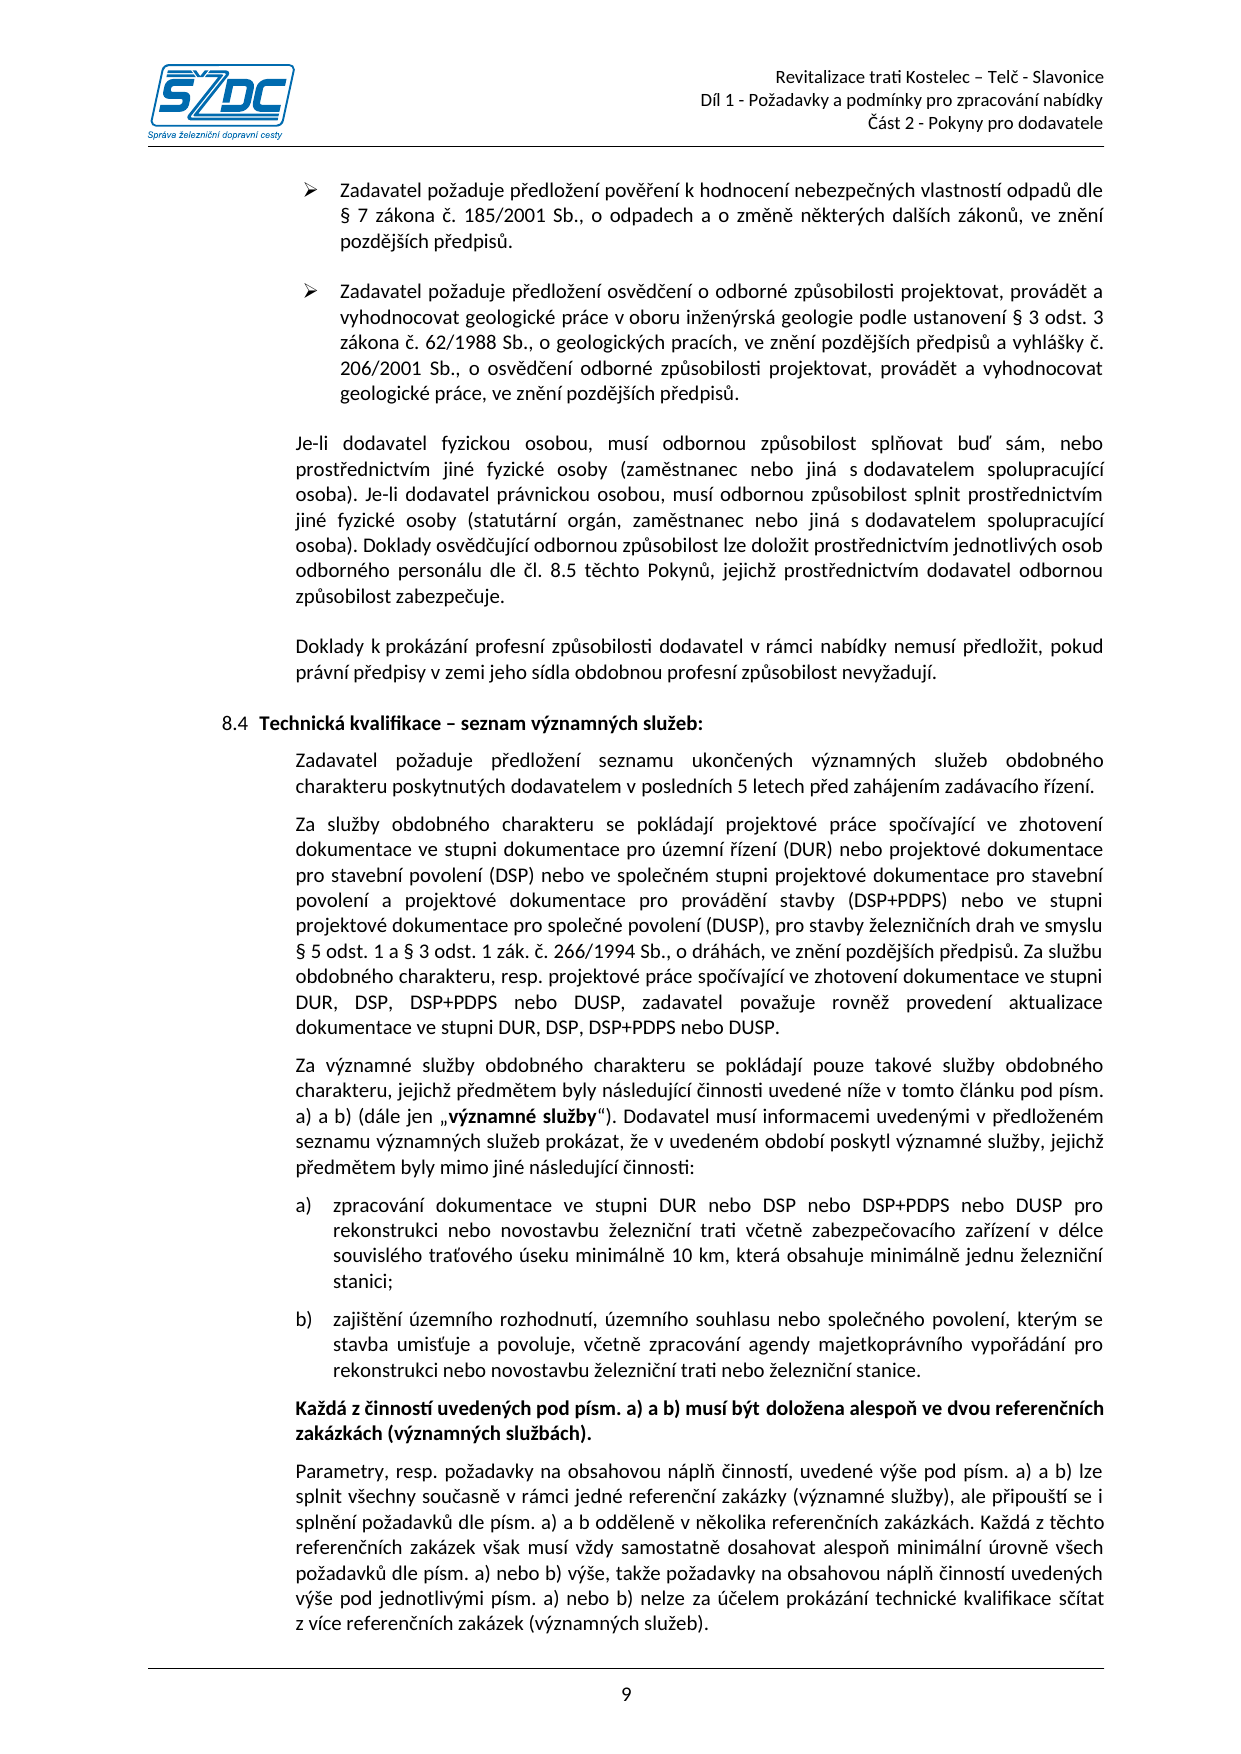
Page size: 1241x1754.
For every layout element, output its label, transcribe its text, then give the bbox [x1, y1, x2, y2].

text Doklady k prokázání profesní způsobilosti dodavatel v rámci nabídky nemusí předložit, pokud právní předpisy v zemi jeho sídla obdobnou profesní způsobilost nevyžadují. [295, 633, 1104, 684]
list Zadavatel požaduje předložení osvědčení o odborné způsobilosti projektovat, provádět a vyhodnocovat geologické práce v oboru inženýrská geologie podle ustanovení § 3 odst. 3 zákona č. 62/1988 Sb., o geologických pracích, ve znění pozdějších předpisů a vyhlášky č. 206/2001 Sb., o osvědčení odborné způsobilosti projektovat, provádět a vyhodnocovat geologické práce, ve znění pozdějších předpisů. [302, 278, 1104, 406]
text Za služby obdobného charakteru se pokládají projektové práce spočívající ve zhotovení dokumentace ve stupni dokumentace pro územní řízení (DUR) nebo projektové dokumentace pro stavební povolení (DSP) nebo ve společném stupni projektové dokumentace pro stavební povolení a projektové dokumentace pro provádění stavby (DSP+PDPS) nebo ve stupni projektové dokumentace pro společné povolení (DUSP), pro stavby železničních drah ve smyslu § 5 odst. 1 a § 3 odst. 1 zák. č. 266/1994 Sb., o dráhách, ve znění pozdějších předpisů. Za službu obdobného charakteru, resp. projektové práce spočívající ve zhotovení dokumentace ve stupni DUR, DSP, DSP+PDPS nebo DUSP, zadavatel považuje rovněž provedení aktualizace dokumentace ve stupni DUR, DSP, DSP+PDPS nebo DUSP. [295, 811, 1104, 1040]
text Je-li dodavatel fyzickou osobou, musí odbornou způsobilost splňovat buď sám, nebo prostřednictvím jiné fyzické osoby (zaměstnanec nebo jiná s dodavatelem spolupracující osoba). Je-li dodavatel právnickou osobou, musí odbornou způsobilost splnit prostřednictvím jiné fyzické osoby (statutární orgán, zaměstnanec nebo jiná s dodavatelem spolupracující osoba). Doklady osvědčující odbornou způsobilost lze doložit prostřednictvím jednotlivých osob odborného personálu dle čl. 8.5 těchto Pokynů, jejichž prostřednictvím dodavatel odbornou způsobilost zabezpečuje. [295, 431, 1104, 608]
text Za významné služby obdobného charakteru se pokládají pouze takové služby obdobného charakteru, jejichž předmětem byly následující činnosti uvedené níže v tomto článku pod písm. a) a b) (dále jen „významné služby“). Dodavatel musí informacemi uvedenými v předloženém seznamu významných služeb prokázat, že v uvedeném období poskytl významné služby, jejichž předmětem byly mimo jiné následující činnosti: [295, 1052, 1104, 1179]
text Každá z činností uvedených pod písm. a) a b) musí být doložena alespoň ve dvou referenčních zakázkách (významných službách). [295, 1395, 1104, 1446]
text Zadavatel požaduje předložení seznamu ukončených významných služeb obdobného charakteru poskytnutých dodavatelem v posledních 5 letech před zahájením zadávacího řízení. [295, 748, 1104, 798]
list Technická kvalifikace – seznam významných služeb: [222, 710, 1104, 735]
list zpracování dokumentace ve stupni DUR nebo DSP nebo DSP+PDPS nebo DUSP pro rekonstrukci nebo novostavbu železniční trati včetně zabezpečovacího zařízení v délce souvislého traťového úseku minimálně 10 km, která obsahuje minimálně jednu železniční stanici; [295, 1192, 1104, 1293]
text Parametry, resp. požadavky na obsahovou náplň činností, uvedené výše pod písm. a) a b) lze splnit všechny současně v rámci jedné referenční zakázky (významné služby), ale připouští se i splnění požadavků dle písm. a) a b odděleně v několika referenčních zakázkách. Každá z těchto referenčních zakázek však musí vždy samostatně dosahovat alespoň minimální úrovně všech požadavků dle písm. a) nebo b) výše, takže požadavky na obsahovou náplň činností uvedených výše pod jednotlivými písm. a) nebo b) nelze za účelem prokázání technické kvalifikace sčítat z více referenčních zakázek (významných služeb). [295, 1458, 1104, 1636]
list Zadavatel požaduje předložení pověření k hodnocení nebezpečných vlastností odpadů dle § 7 zákona č. 185/2001 Sb., o odpadech a o změně některých dalších zákonů, ve znění pozdějších předpisů. [302, 177, 1104, 253]
list zajištění územního rozhodnutí, územního souhlasu nebo společného povolení, kterým se stavba umisťuje a povoluje, včetně zpracování agendy majetkoprávního vypořádání pro rekonstrukci nebo novostavbu železniční trati nebo železniční stanice. [295, 1306, 1104, 1382]
